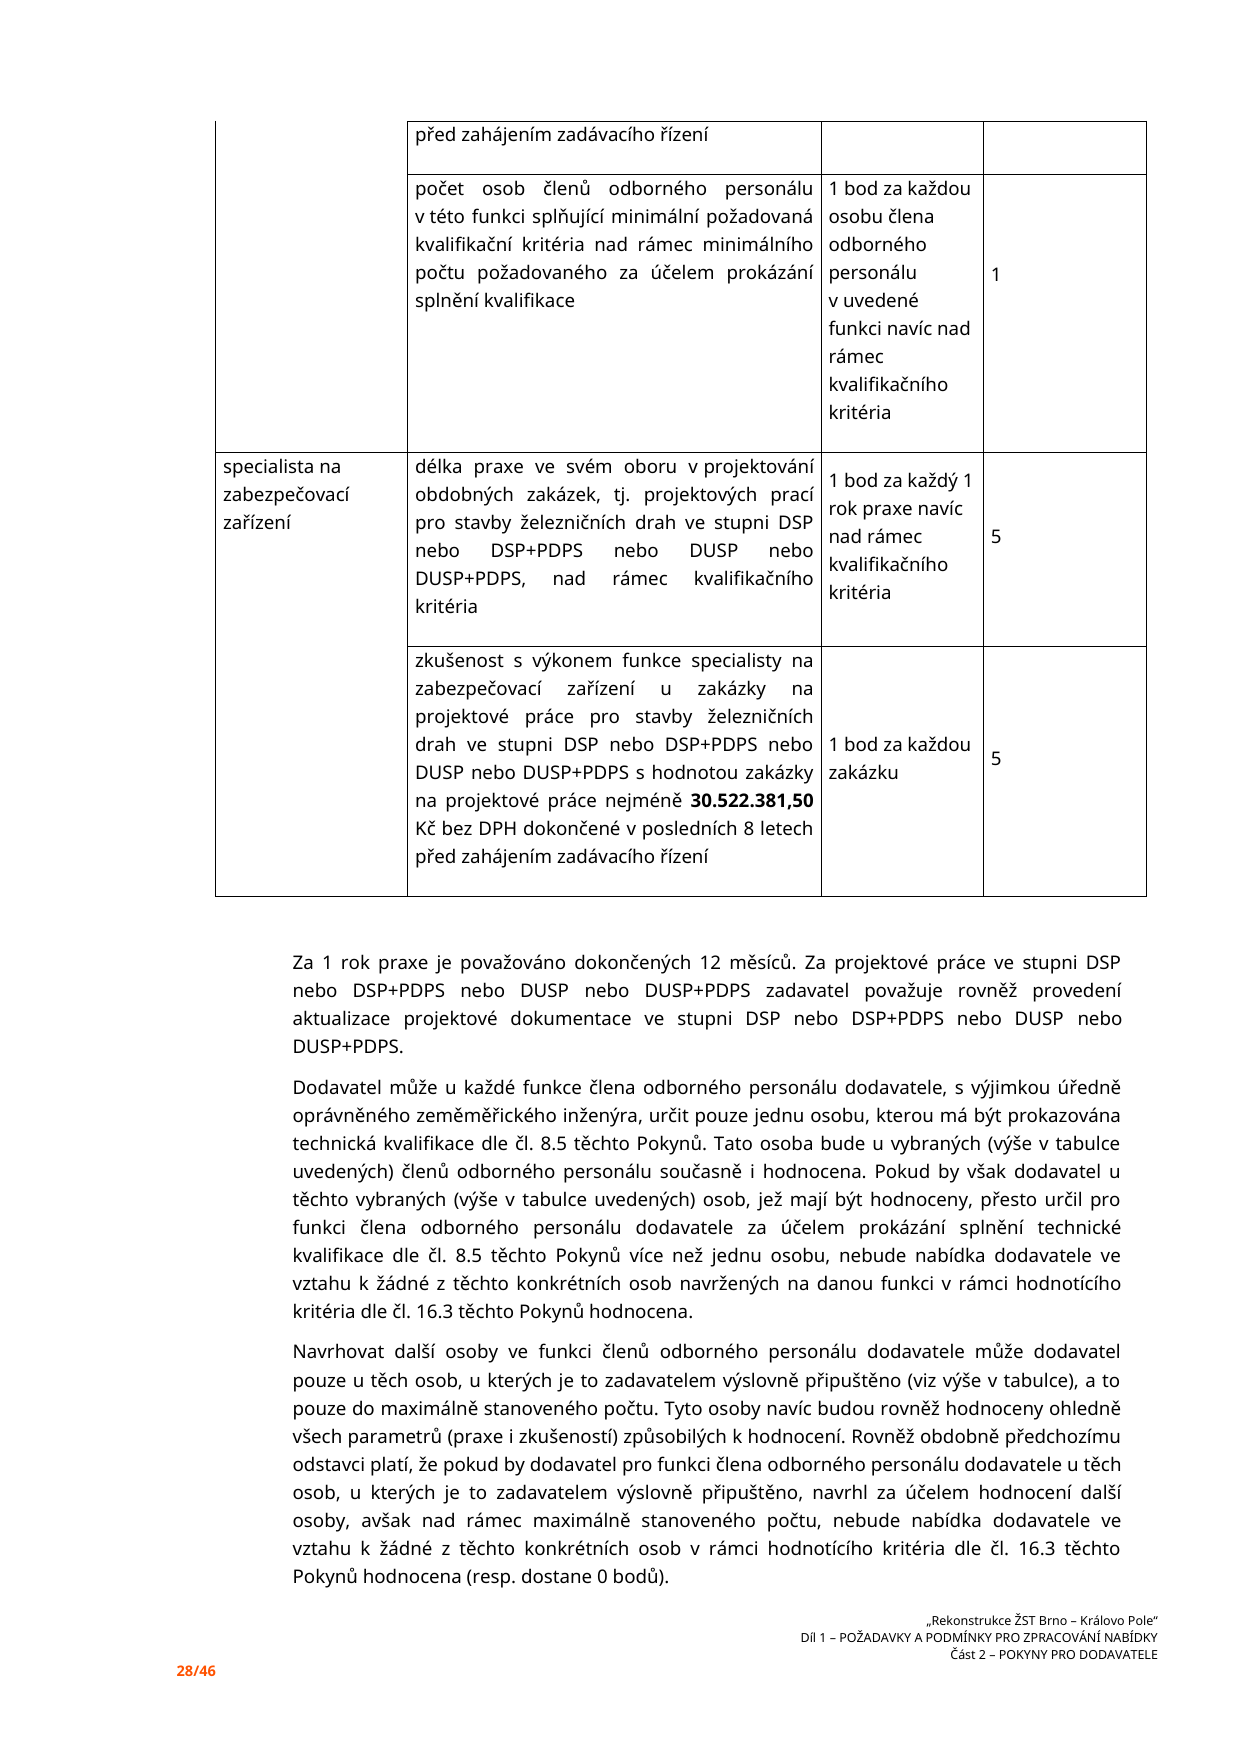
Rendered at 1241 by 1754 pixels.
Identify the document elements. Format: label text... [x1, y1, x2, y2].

table_cell 1 bod za každou osobu člena odborného personálu v uvedené funkci navíc nad rámec kvalifikačního kritéria [822, 175, 983, 452]
list Navrhovat další osoby ve funkci členů odborného personálu dodavatele může dodavatel pouze u těch osob, u kterých je to zadavatelem výslovně připuštěno (viz výše v tabulce), a to pouze do maximálně stanoveného počtu. Tyto osoby navíc budou rovněž hodnoceny ohledně všech parametrů (praxe i zkušeností) způsobilých k hodnocení. Rovněž obdobně předchozímu odstavci platí, že pokud by dodavatel pro funkci člena odborného personálu dodavatele u těch osob, u kterých je to zadavatelem výslovně připuštěno, navrhl za účelem hodnocení další osoby, avšak nad rámec maximálně stanoveného počtu, nebude nabídka dodavatele ve vztahu k žádné z těchto konkrétních osob v rámci hodnotícího kritéria dle čl. 16.3 těchto Pokynů hodnocena (resp. dostane 0 bodů). [292, 1339, 1122, 1588]
table_cell 5 [984, 453, 1146, 646]
table_cell specialista na zabezpečovací zařízení [216, 453, 407, 896]
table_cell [408, 122, 821, 174]
table_cell délka praxe ve svém oboru v projektování obdobných zakázek, tj. projektových prací pro stavby železničních drah ve stupni DSP nebo DSP+PDPS nebo DUSP nebo DUSP+PDPS, nad rámec kvalifikačního kritéria [408, 453, 821, 646]
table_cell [822, 122, 983, 174]
table_cell 1 bod za každý 1 rok praxe navíc nad rámec kvalifikačního kritéria [822, 453, 983, 646]
table_cell 1 [984, 175, 1146, 452]
table_cell 1 bod za každou zakázku [822, 647, 983, 896]
list Dodavatel může u každé funkce člena odborného personálu dodavatele, s výjimkou úředně oprávněného zeměměřického inženýra, určit pouze jednu osobu, kterou má být prokazována technická kvalifikace dle čl. 8.5 těchto Pokynů. Tato osoba bude u vybraných (výše v tabulce uvedených) členů odborného personálu současně i hodnocena. Pokud by však dodavatel u těchto vybraných (výše v tabulce uvedených) osob, jež mají být hodnoceny, přesto určil pro funkci člena odborného personálu dodavatele za účelem prokázání splnění technické kvalifikace dle čl. 8.5 těchto Pokynů více než jednu osobu, nebude nabídka dodavatele ve vztahu k žádné z těchto konkrétních osob navržených na danou funkci v rámci hodnotícího kritéria dle čl. 16.3 těchto Pokynů hodnocena. [292, 1074, 1122, 1324]
table_cell 5 [984, 647, 1146, 896]
table_cell zkušenost s výkonem funkce specialisty na zabezpečovací zařízení u zakázky na projektové práce pro stavby železničních drah ve stupni DSP nebo DSP+PDPS nebo DUSP nebo DUSP+PDPS s hodnotou zakázky na projektové práce nejméně 30.522.381,50 Kč bez DPH dokončené v posledních 8 letech před zahájením zadávacího řízení [408, 647, 821, 896]
list Za 1 rok praxe je považováno dokončených 12 měsíců. Za projektové práce ve stupni DSP nebo DSP+PDPS nebo DUSP nebo DUSP+PDPS zadavatel považuje rovněž provedení aktualizace projektové dokumentace ve stupni DSP nebo DSP+PDPS nebo DUSP nebo DUSP+PDPS. [292, 949, 1122, 1059]
table_cell počet osob členů odborného personálu v této funkci splňující minimální požadovaná kvalifikační kritéria nad rámec minimálního počtu požadovaného za účelem prokázání splnění kvalifikace [408, 175, 821, 452]
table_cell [984, 122, 1146, 174]
